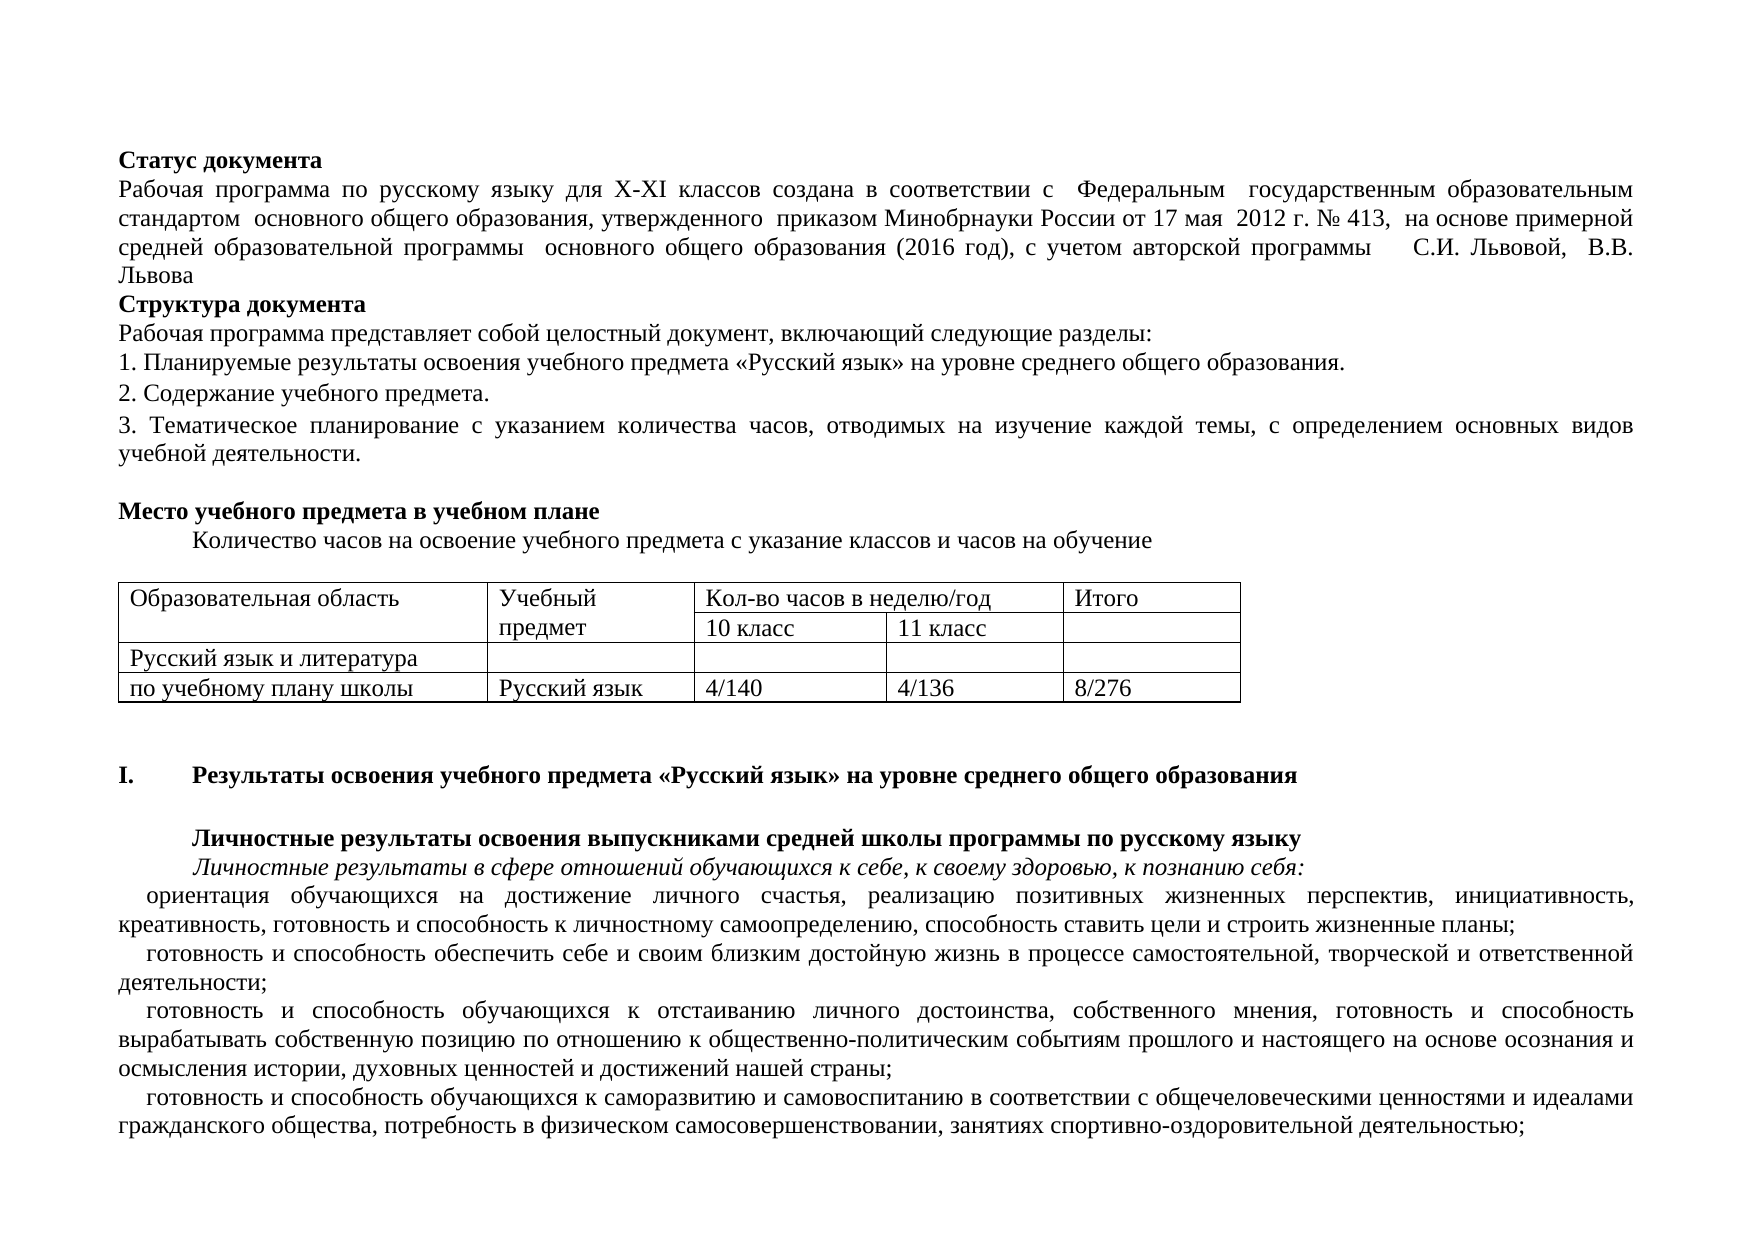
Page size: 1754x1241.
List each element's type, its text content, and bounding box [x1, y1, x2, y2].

list Результаты освоения учебного предмета «Русский язык» на уровне среднего общего образования [118, 760, 1636, 789]
table_cell 10 класс [695, 613, 886, 642]
table_cell [887, 643, 1063, 672]
table_cell Русский язык [488, 673, 694, 701]
text Личностные результаты в сфере отношений обучающихся к себе, к своему здоровью, к познанию себя: [193, 852, 1636, 881]
table_cell 11 класс [887, 613, 1063, 642]
table_header Кол-во часов в неделю/год [695, 583, 1063, 612]
table_header Учебный предмет [488, 583, 694, 642]
table_cell 8/276 [1064, 673, 1240, 701]
table_cell Русский язык и литература [119, 643, 487, 672]
table_header Образовательная область [119, 583, 487, 642]
text 1. Планируемые результаты освоения учебного предмета «Русский язык» на уровне среднего общего образования. [118, 347, 1636, 375]
text ориентация обучающихся на достижение личного счастья, реализацию позитивных жизненных перспектив, инициативность, креативность, готовность и способность к личностному самоопределению, способность ставить цели и строить жизненные планы; [118, 881, 1636, 938]
text готовность и способность обучающихся к саморазвитию и самовоспитанию в соответствии с общечеловеческими ценностями и идеалами гражданского общества, потребность в физическом самосовершенствовании, занятиях спортивно-оздоровительной деятельностью; [118, 1082, 1636, 1139]
text готовность и способность обучающихся к отстаиванию личного достоинства, собственного мнения, готовность и способность вырабатывать собственную позицию по отношению к общественно-политическим событиям прошлого и настоящего на основе осознания и осмысления истории, духовных ценностей и достижений нашей страны; [118, 996, 1636, 1082]
text Структура документа [118, 289, 1636, 318]
table_cell [1064, 613, 1240, 642]
table_cell 4/136 [887, 673, 1063, 701]
text 3. Тематическое планирование с указанием количества часов, отводимых на изучение каждой темы, с определением основных видов учебной деятельности. [118, 410, 1636, 467]
table_header Итого [1064, 583, 1240, 612]
text Статус документа [118, 145, 1636, 174]
table_cell [1064, 643, 1240, 672]
text Количество часов на освоение учебного предмета с указание классов и часов на обучение [118, 525, 1636, 553]
text Рабочая программа представляет собой целостный документ, включающий следующие разделы: [118, 318, 1636, 347]
table_cell [695, 643, 886, 672]
text Рабочая программа по русскому языку для X-XI классов создана в соответствии с Федеральным государственным образовательным стандартом основного общего образования, утвержденного приказом Минобрнауки России от 17 мая 2012 г. № 413, на основе примерной средней образовательной программы основного общего образования (2016 год), с учетом авторской программы С.И. Львовой, В.В. Львова [118, 174, 1636, 289]
text Место учебного предмета в учебном плане [118, 496, 1636, 525]
table_cell [488, 643, 694, 672]
text готовность и способность обеспечить себе и своим близким достойную жизнь в процессе самостоятельной, творческой и ответственной деятельности; [118, 938, 1636, 996]
text Личностные результаты освоения выпускниками средней школы программы по русскому языку [118, 823, 1636, 852]
text 2. Содержание учебного предмета. [118, 378, 1636, 407]
table_cell 4/140 [695, 673, 886, 701]
table_cell по учебному плану школы [119, 673, 487, 701]
